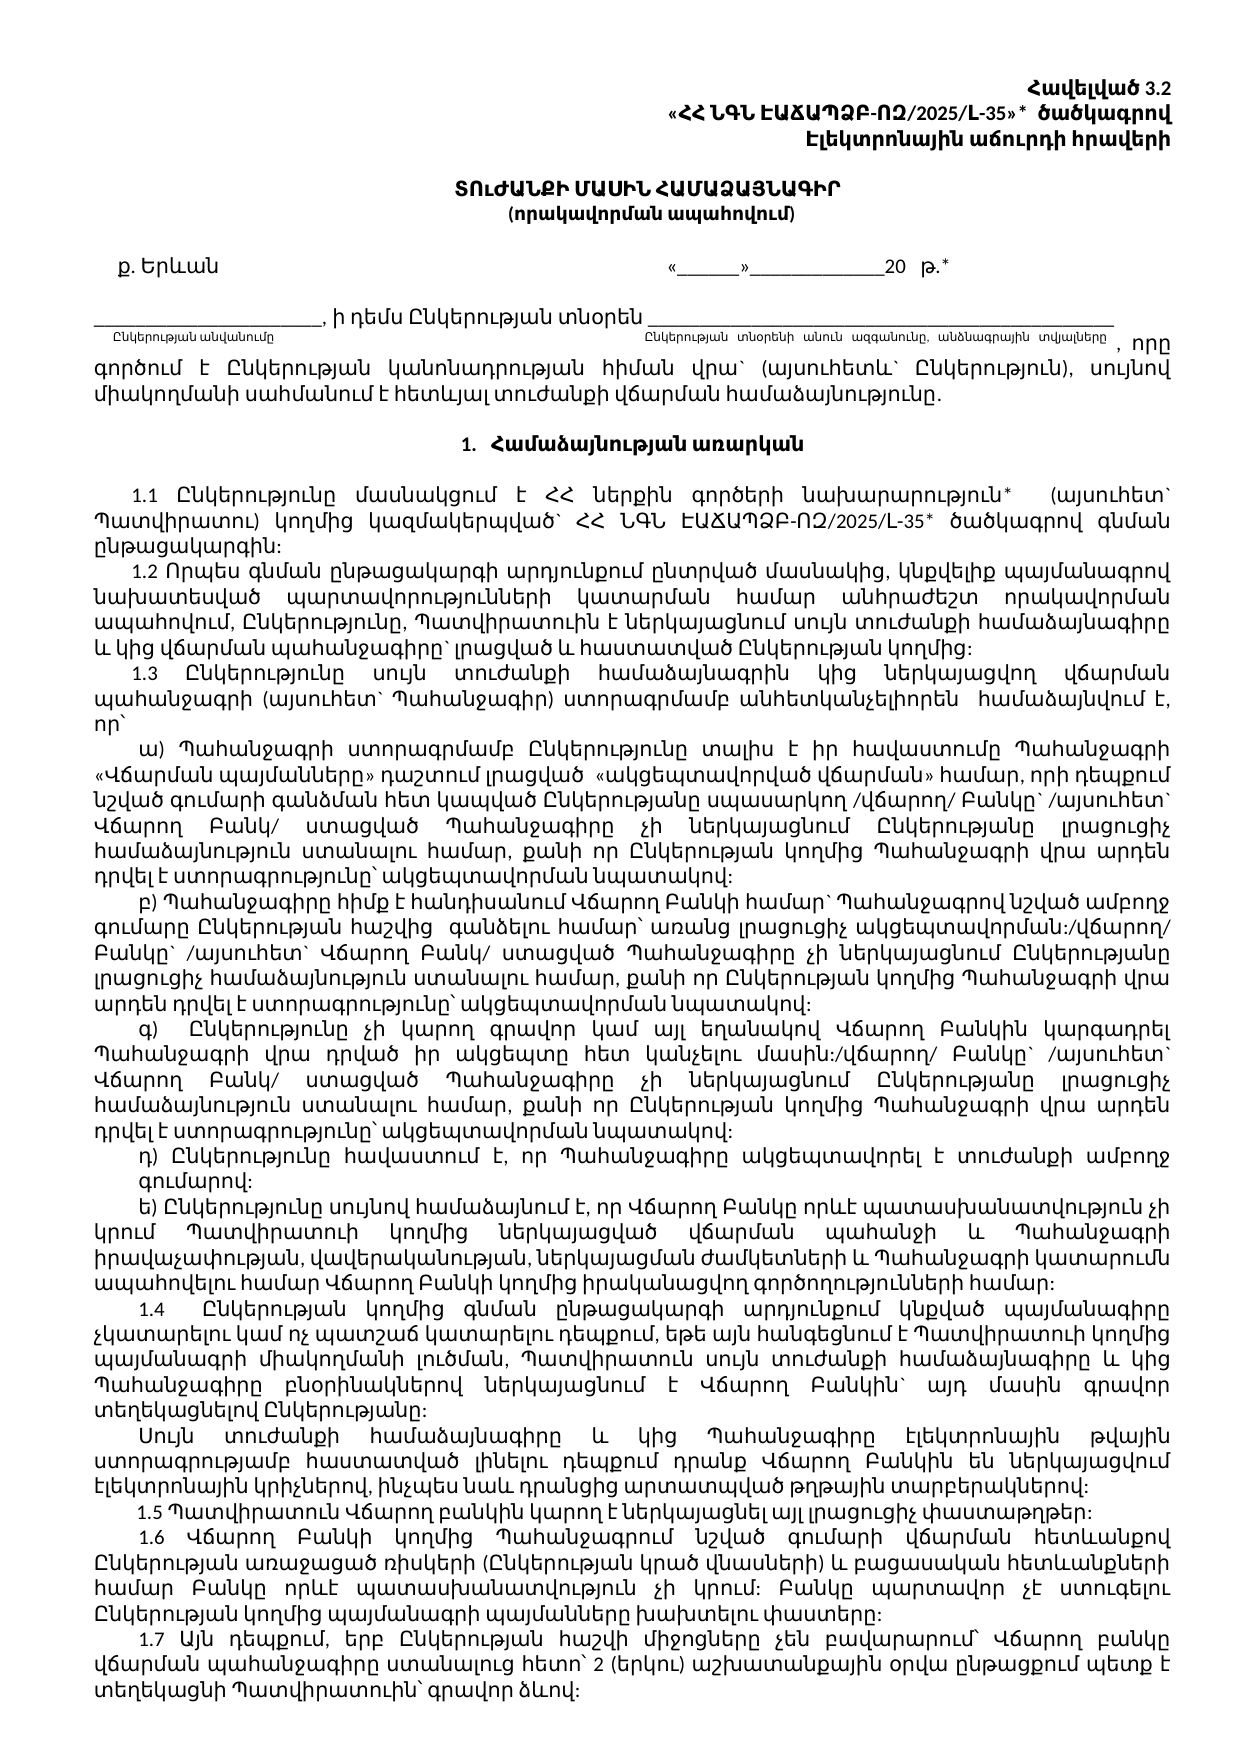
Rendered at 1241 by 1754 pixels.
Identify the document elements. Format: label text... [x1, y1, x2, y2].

text գ) Ընկերությունը չի կարող գրավոր կամ այլ եղանակով Վճարող Բանկին կարգադրել Պահանջագրի վրա դրված իր ակցեպտը հետ կանչելու մասին:/վճարող/ Բանկը` /այսուհետ` Վճարող Բանկ/ ստացված Պահանջագիրը չի ներկայացնում Ընկերությանը լրացուցիչ համաձայնություն ստանալու համար, քանի որ Ընկերության կողմից Պահանջագրի վրա արդեն դրվել է ստորագրությունը՝ ակցեպտավորման նպատակով: [94, 1016, 1171, 1143]
text 1.1 Ընկերությունը մասնակցում է ՀՀ ներքին գործերի նախարարություն* (այսուհետ` Պատվիրատու) կողմից կազմակերպված` ՀՀ ՆԳՆ ԷԱՃԱՊՁԲ-ՈԶ/2025/Լ-35* ծածկագրով գնման ընթացակարգին: [94, 482, 1171, 559]
text 1.5 Պատվիրատուն Վճարող բանկին կարող է ներկայացնել այլ լրացուցիչ փաստաթղթեր: [94, 1499, 1171, 1524]
text 1.6 Վճարող Բանկի կողմից Պահանջագրում նշված գումարի վճարման հետևանքով Ընկերության առաջացած ռիսկերի (Ընկերության կրած վնասների) և բացասական հետևանքների համար Բանկը որևէ պատասխանատվություն չի կրում: Բանկը պարտավոր չէ ստուգելու Ընկերության կողմից պայմանագրի պայմանները խախտելու փաստերը: [94, 1524, 1171, 1626]
text ______________________, ի դեմս Ընկերության տնօրեն _____________________________________________ [94, 304, 1171, 330]
text Հավելված 3.2 [94, 75, 1171, 100]
text 1.3 Ընկերությունը սույն տուժանքի համաձայնագրին կից ներկայացվող վճարման պահանջագրի (այսուհետ` Պահանջագիր) ստորագրմամբ անհետկանչելիորեն համաձայնվում է, որ՝ [94, 660, 1171, 737]
text 1.2 Որպես գնման ընթացակարգի արդյունքում ընտրված մասնակից, կնքվելիք պայմանագրով նախատեսված պարտավորությունների կատարման համար անհրաժեշտ որակավորման ապահովում, Ընկերությունը, Պատվիրատուին է ներկայացնում սույն տուժանքի համաձայնագիրը և կից վճարման պահանջագիրը` լրացված և հաստատված Ընկերության կողմից: [94, 559, 1171, 660]
text ա) Պահանջագրի ստորագրմամբ Ընկերությունը տալիս է իր հավաստումը Պահանջագրի «Վճարման պայմանները» դաշտում լրացված «ակցեպտավորված վճարման» համար, որի դեպքում նշված գումարի գանձման հետ կապված Ընկերությանը սպասարկող /վճարող/ Բանկը` /այսուհետ` Վճարող Բանկ/ ստացված Պահանջագիրը չի ներկայացնում Ընկերությանը լրացուցիչ համաձայնություն ստանալու համար, քանի որ Ընկերության կողմից Պահանջագրի վրա արդեն դրվել է ստորագրությունը՝ ակցեպտավորման նպատակով: [94, 737, 1171, 889]
text Էլեկտրոնային աճուրդի հրավերի [94, 126, 1171, 151]
text ՏՈւԺԱՆՔԻ ՄԱՍԻՆ ՀԱՄԱՁԱՅՆԱԳԻՐ [94, 177, 1171, 202]
text Սույն տուժանքի համաձայնագիրը և կից Պահանջագիրը էլեկտրոնային թվային ստորագրությամբ հաստատված լինելու դեպքում դրանք Վճարող Բանկին են ներկայացվում էլեկտրոնային կրիչներով, ինչպես նաև դրանցից արտատպված թղթային տարբերակներով: [94, 1423, 1171, 1499]
text բ) Պահանջագիրը հիմք է հանդիսանում Վճարող Բանկի համար` Պահանջագրով նշված ամբողջ գումարը Ընկերության հաշվից գանձելու համար՝ առանց լրացուցիչ ակցեպտավորման:/վճարող/ Բանկը` /այսուհետ` Վճարող Բանկ/ ստացված Պահանջագիրը չի ներկայացնում Ընկերությանը լրացուցիչ համաձայնություն ստանալու համար, քանի որ Ընկերության կողմից Պահանջագրի վրա արդեն դրվել է ստորագրությունը՝ ակցեպտավորման նպատակով: [94, 889, 1171, 1016]
text 1.7 Այն դեպքում, երբ Ընկերության հաշվի միջոցները չեն բավարարում՝ Վճարող բանկը վճարման պահանջագիրը ստանալուց հետո՝ 2 (երկու) աշխատանքային օրվա ընթացքում պետք է տեղեկացնի Պատվիրատուին՝ գրավոր ձևով: [94, 1626, 1171, 1702]
text 1. Համաձայնության առարկան [94, 432, 1171, 457]
text Ընկերության անվանումը Ընկերության տնօրենի անուն ազգանունը, անձնագրային տվյալները , որը գործում է Ընկերության կանոնադրության հիման վրա` (այսուհետև` Ընկերություն), սույնով միակողմանի սահմանում է հետևյալ տուժանքի վճարման համաձայնությունը. [94, 330, 1171, 406]
text 1.4 Ընկերության կողմից գնման ընթացակարգի արդյունքում կնքված պայմանագիրը չկատարելու կամ ոչ պատշաճ կատարելու դեպքում, եթե այն հանգեցնում է Պատվիրատուի կողմից պայմանագրի միակողմանի լուծման, Պատվիրատուն սույն տուժանքի համաձայնագիրը և կից Պահանջագիրը բնօրինակներով ներկայացնում է Վճարող Բանկին` այդ մասին գրավոր տեղեկացնելով Ընկերությանը: [94, 1296, 1171, 1423]
text «ՀՀ ՆԳՆ ԷԱՃԱՊՁԲ-ՈԶ/2025/Լ-35»* ծածկագրով [94, 100, 1171, 126]
text դ) Ընկերությունը հավաստում է, որ Պահանջագիրը ակցեպտավորել է տուժանքի ամբողջ գումարով: [138, 1143, 1171, 1194]
text ք. Երևան «______»_____________20 թ.* [94, 254, 1171, 279]
text (որակավորման ապահովում) [94, 202, 1171, 225]
text ե) Ընկերությունը սույնով համաձայնում է, որ Վճարող Բանկը որևէ պատասխանատվություն չի կրում Պատվիրատուի կողմից ներկայացված վճարման պահանջի և Պահանջագրի իրավաչափության, վավերականության, ներկայացման ժամկետների և Պահանջագրի կատարումն ապահովելու համար Վճարող Բանկի կողմից իրականացվող գործողությունների համար: [94, 1194, 1171, 1296]
